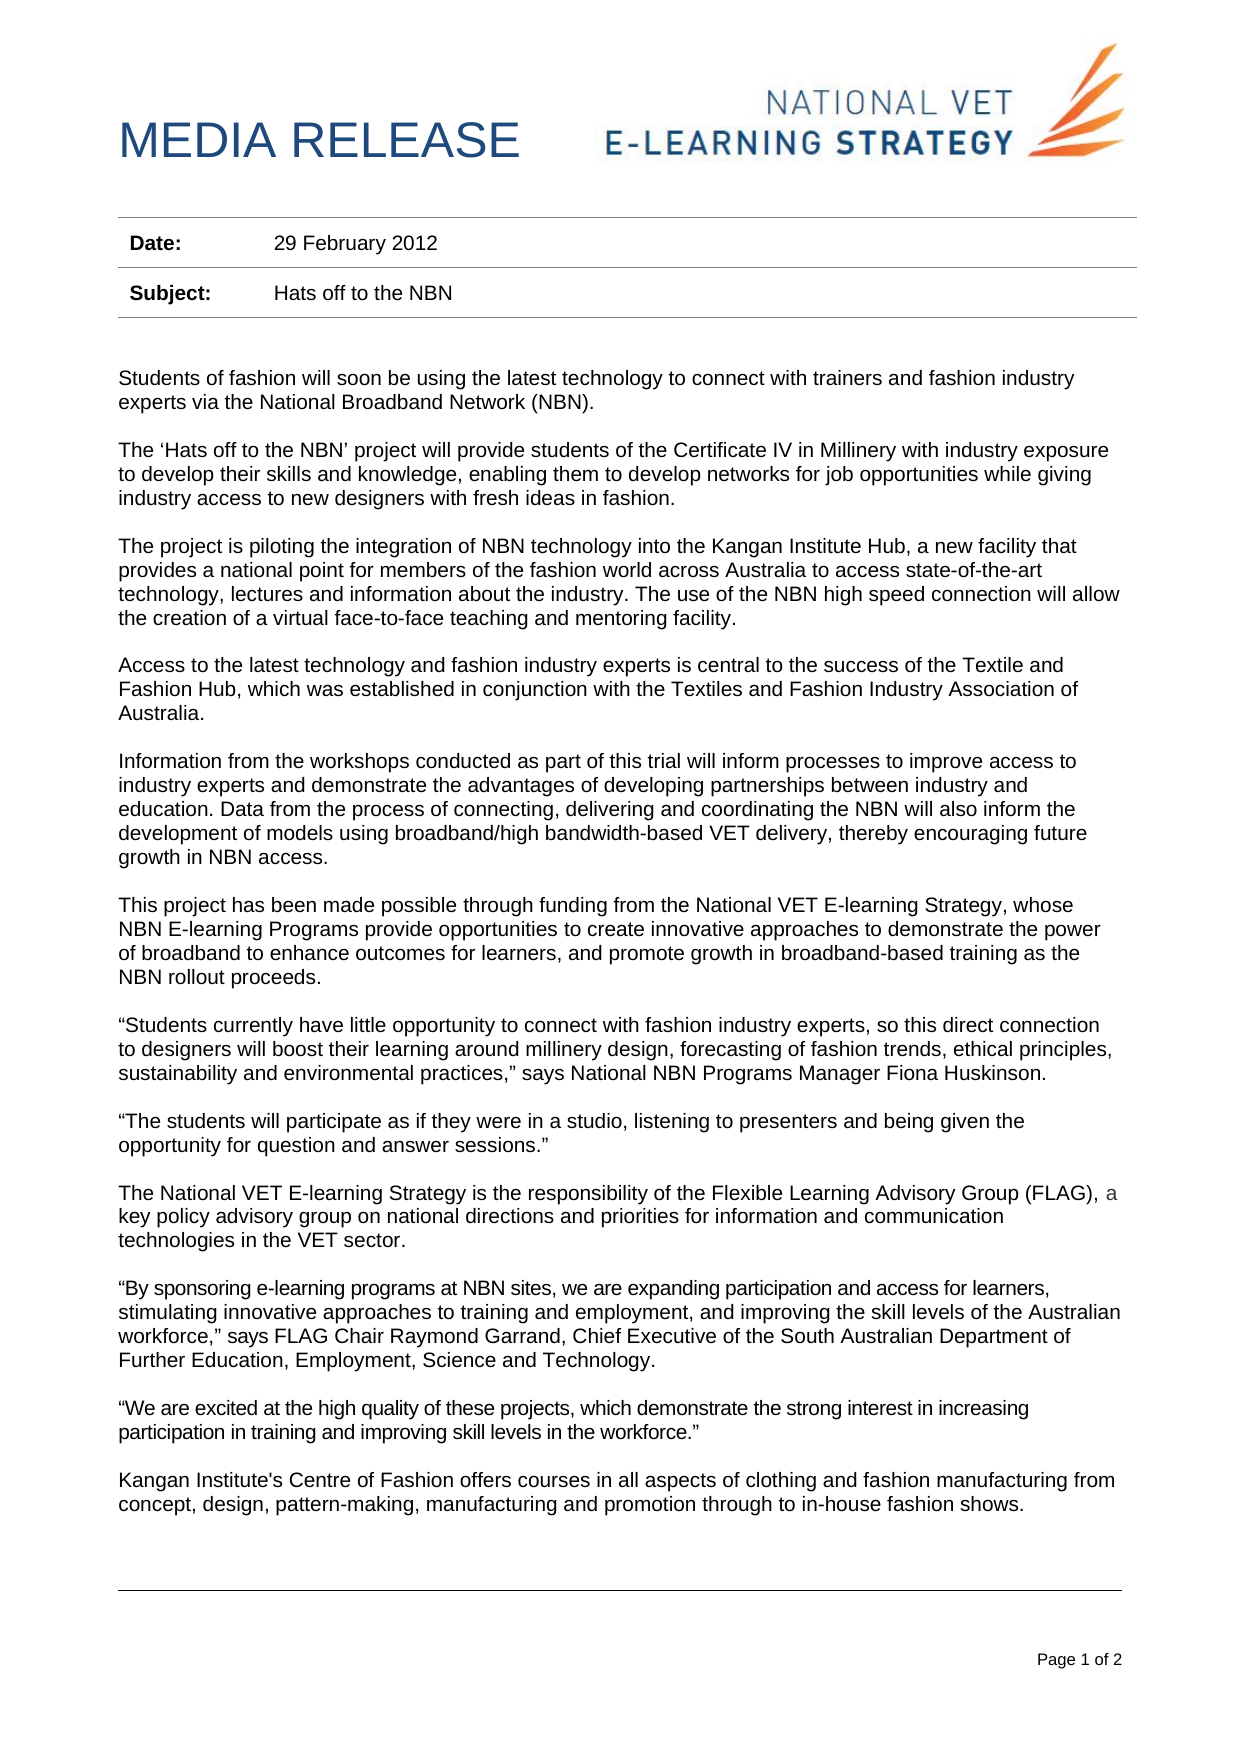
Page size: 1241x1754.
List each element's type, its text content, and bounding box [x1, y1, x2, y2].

text “The students will participate as if they were in a studio, listening to presenters and being given the opportunity for question and answer sessions.” [118, 1108, 1122, 1156]
picture [594, 39, 1136, 183]
text The ‘Hats off to the NBN’ project will provide students of the Certificate IV in Millinery with industry exposure to develop their skills and knowledge, enabling them to develop networks for job opportunities while giving industry access to new designers with fresh ideas in fashion. [118, 438, 1122, 509]
table_cell Hats off to the NBN [262, 268, 1137, 317]
text The project is piloting the integration of NBN technology into the Kangan Institute Hub, a new facility that provides a national point for members of the fashion world across Australia to access state-of-the-art technology, lectures and information about the industry. The use of the NBN high speed connection will allow the creation of a virtual face-to-face teaching and mentoring facility. [118, 533, 1122, 629]
text Kangan Institute's Centre of Fashion offers courses in all aspects of clothing and fashion manufacturing from concept, design, pattern-making, manufacturing and promotion through to in-house fashion shows. [118, 1468, 1122, 1516]
table_header Date: [118, 218, 262, 267]
text Access to the latest technology and fashion industry experts is central to the success of the Textile and Fashion Hub, which was established in conjunction with the Textiles and Fashion Industry Association of Australia. [118, 653, 1122, 725]
text The National VET E-learning Strategy is the responsibility of the Flexible Learning Advisory Group (FLAG), a key policy advisory group on national directions and priorities for information and communication technologies in the VET sector. [118, 1180, 1122, 1252]
table_header 29 February 2012 [262, 218, 1137, 267]
text Information from the workshops conducted as part of this trial will inform processes to improve access to industry experts and demonstrate the advantages of developing partnerships between industry and education. Data from the process of connecting, delivering and coordinating the NBN will also inform the development of models using broadband/high bandwidth-based VET delivery, thereby encouraging future growth in NBN access. [118, 749, 1122, 869]
text Students of fashion will soon be using the latest technology to connect with trainers and fashion industry experts via the National Broadband Network (NBN). [118, 366, 1122, 414]
table_cell Subject: [118, 268, 262, 317]
text “Students currently have little opportunity to connect with fashion industry experts, so this direct connection to designers will boost their learning around millinery design, forecasting of fashion trends, ethical principles, sustainability and environmental practices,” says National NBN Programs Manager Fiona Huskinson. [118, 1013, 1122, 1084]
text “By sponsoring e-learning programs at NBN sites, we are expanding participation and access for learners, stimulating innovative approaches to training and employment, and improving the skill levels of the Australian workforce,” says FLAG Chair Raymond Garrand, Chief Executive of the South Australian Department of Further Education, Employment, Science and Technology. [118, 1276, 1122, 1372]
text “We are excited at the high quality of these projects, which demonstrate the strong interest in increasing participation in training and improving skill levels in the workforce.” [118, 1396, 1122, 1444]
text This project has been made possible through funding from the National VET E-learning Strategy, whose NBN E-learning Programs provide opportunities to create innovative approaches to demonstrate the power of broadband to enhance outcomes for learners, and promote growth in broadband-based training as the NBN rollout proceeds. [118, 893, 1122, 989]
